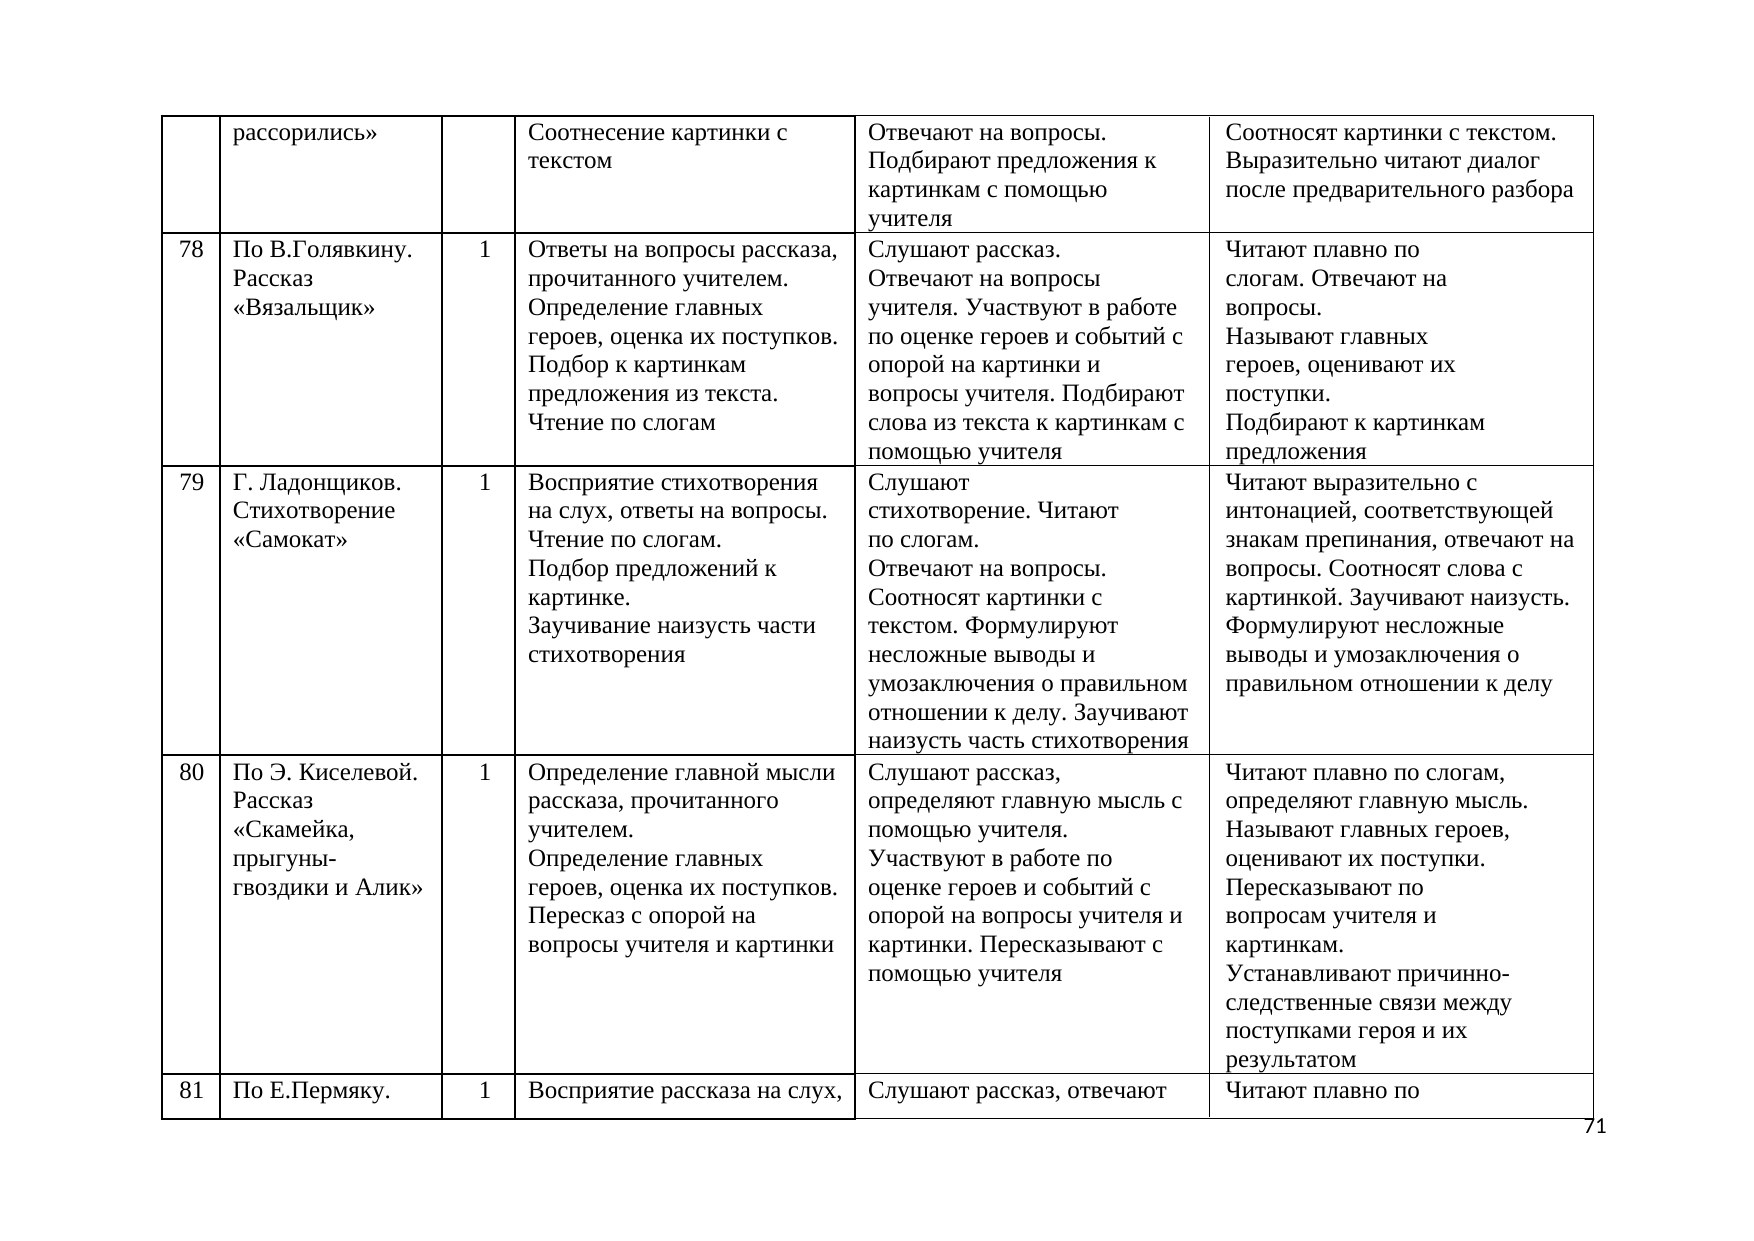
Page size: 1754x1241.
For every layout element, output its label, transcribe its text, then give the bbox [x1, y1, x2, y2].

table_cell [1210, 116, 1593, 232]
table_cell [221, 1075, 441, 1118]
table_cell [221, 117, 441, 232]
table_cell Слушают рассказ. Отвечают на вопросы учителя. Участвуют в работе по оценке героев и событий с опорой на картинки и вопросы учителя. Подбирают слова из текста к картинкам с помощью учителя [856, 233, 1209, 464]
table_cell 79 [163, 467, 219, 754]
table_cell 81 [163, 1075, 219, 1118]
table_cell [856, 1074, 1210, 1118]
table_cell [516, 1075, 854, 1118]
table_cell Слушают рассказ, определяют главную мысль с помощью учителя. Участвуют в работе по оценке героев и событий с опорой на вопросы учителя и картинки. Пересказывают с помощью учителя [856, 755, 1209, 1073]
table_cell Ответы на вопросы рассказа, прочитанного учителем. Определение главных героев, оценка их поступков. Подбор к картинкам предложения из текста. Чтение по слогам [516, 234, 854, 464]
table_cell 1 [443, 1075, 514, 1118]
table_cell 1 [443, 234, 514, 464]
table_cell Определение главной мысли рассказа, прочитанного учителем. Определение главных героев, оценка их поступков. Пересказ с опорой на вопросы учителя и картинки [516, 756, 854, 1073]
table_cell Восприятие стихотворения на слух, ответы на вопросы. Чтение по слогам. Подбор предложений к картинке. Заучивание наизусть части стихотворения [516, 467, 854, 754]
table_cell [856, 116, 1209, 232]
table_cell Читают выразительно с интонацией, соответствующей знакам препинания, отвечают на вопросы. Соотносят слова с картинкой. Заучивают наизусть. Формулируют несложные выводы и умозаключения о правильном отношении к делу [1210, 466, 1593, 754]
table_cell Слушают стихотворение. Читают по слогам. Отвечают на вопросы. Соотносят картинки с текстом. Формулируют несложные выводы и умозаключения о правильном отношении к делу. Заучивают наизусть часть стихотворения [856, 466, 1209, 754]
table_cell Читают плавно по слогам, определяют главную мысль. Называют главных героев, оценивают их поступки. Пересказывают по вопросам учителя и картинкам. Устанавливают причинно- следственные связи между поступками героя и их результатом [1210, 755, 1593, 1073]
table_cell По В.Голявкину. Рассказ «Вязальщик» [221, 234, 441, 464]
table_cell 77 [163, 117, 219, 232]
table_cell 1 [443, 756, 514, 1073]
table_cell 1 [443, 467, 514, 754]
table_cell По Э. Киселевой. Рассказ «Скамейка, прыгуны- гвоздики и Алик» [221, 756, 441, 1073]
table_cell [1210, 1074, 1593, 1118]
table_cell 1 [443, 117, 514, 232]
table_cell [516, 117, 854, 232]
table_cell Читают плавно по слогам. Отвечают на вопросы. Называют главных героев, оценивают их поступки. Подбирают к картинкам предложения [1210, 233, 1593, 464]
table_cell Г. Ладонщиков. Стихотворение «Самокат» [221, 467, 441, 754]
table_cell 78 [163, 234, 219, 464]
table_cell 80 [163, 756, 219, 1073]
